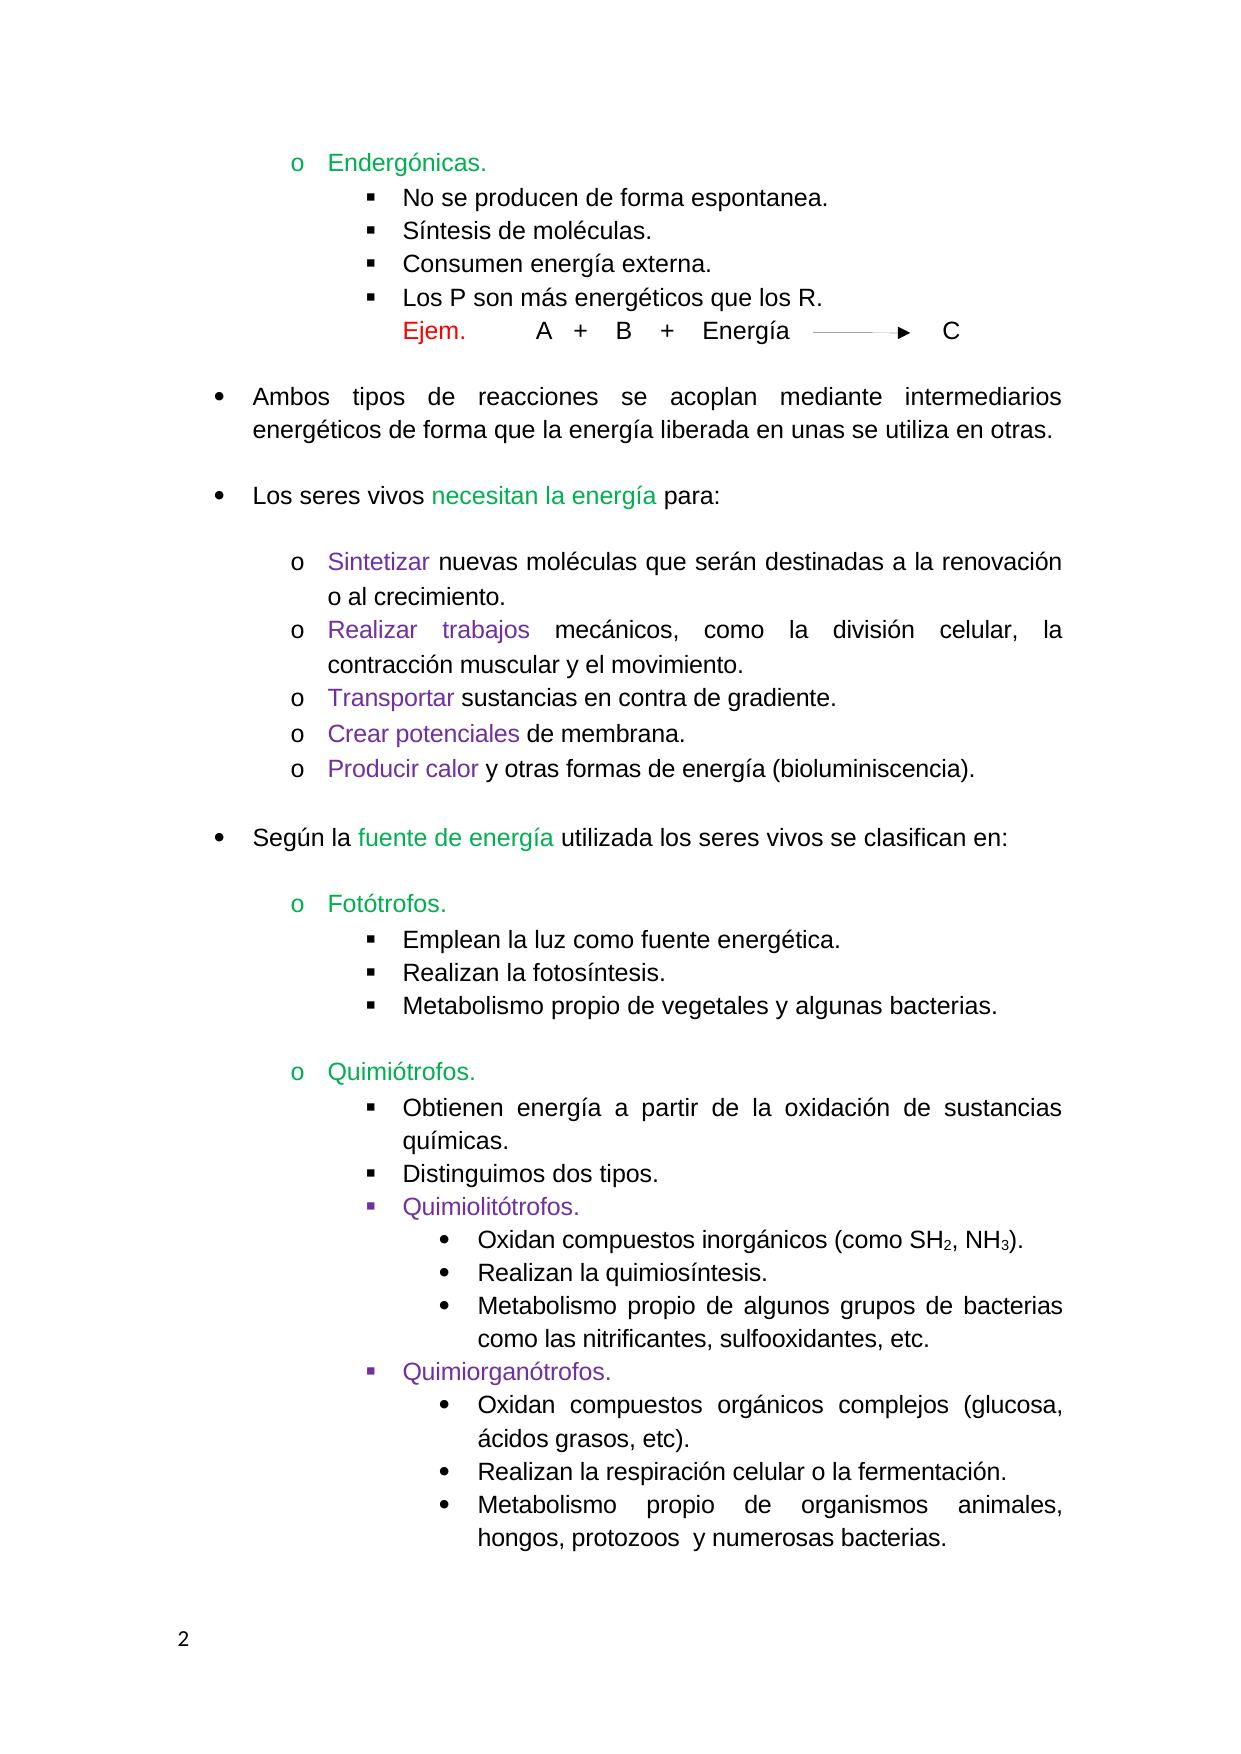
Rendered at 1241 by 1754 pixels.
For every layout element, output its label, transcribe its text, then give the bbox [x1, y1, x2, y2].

list Distinguimos dos tipos. [365, 1159, 1063, 1188]
list Ejem. A + B + Energía C [402, 316, 1063, 344]
list Realizan la respiración celular o la fermentación. [440, 1457, 1063, 1486]
list Transportar sustancias en contra de gradiente. [290, 683, 1063, 714]
list Realizar trabajos mecánicos, como la división celular, la contracción muscular y el movimiento. [290, 615, 1063, 679]
list Metabolismo propio de algunos grupos de bacterias como las nitrificantes, sulfooxidantes, etc. [440, 1291, 1063, 1353]
list No se producen de forma espontanea. [365, 183, 1063, 212]
list Metabolismo propio de organismos animales, hongos, protozoos y numerosas bacterias. [440, 1490, 1063, 1552]
list Realizan la quimiosíntesis. [440, 1258, 1063, 1287]
list Sintetizar nuevas moléculas que serán destinadas a la renovación o al crecimiento. [290, 547, 1063, 611]
list Oxidan compuestos orgánicos complejos (glucosa, ácidos grasos, etc). [440, 1391, 1063, 1452]
list Oxidan compuestos inorgánicos (como SH2, NH3). [440, 1225, 1063, 1254]
list Los seres vivos necesitan la energía para: [215, 481, 1063, 510]
list Quimiolitótrofos. [365, 1192, 1063, 1221]
list Crear potenciales de membrana. [290, 719, 1063, 750]
list Ambos tipos de reacciones se acoplan mediante intermediarios energéticos de forma que la energía liberada en unas se utiliza en otras. [215, 382, 1063, 443]
list Consumen energía externa. [365, 249, 1063, 278]
list Producir calor y otras formas de energía (bioluminiscencia). [290, 754, 1063, 785]
list Síntesis de moléculas. [365, 216, 1063, 245]
list Obtienen energía a partir de la oxidación de sustancias químicas. [365, 1093, 1063, 1154]
list Fotótrofos. [290, 889, 1063, 920]
list Emplean la luz como fuente energética. [365, 925, 1063, 953]
list Según la fuente de energía utilizada los seres vivos se clasifican en: [215, 823, 1063, 852]
list Quimiótrofos. [290, 1057, 1063, 1088]
list Realizan la fotosíntesis. [365, 958, 1063, 987]
list Endergónicas. [290, 148, 1063, 178]
list Quimiorganótrofos. [365, 1357, 1063, 1386]
list Metabolismo propio de vegetales y algunas bacterias. [365, 991, 1063, 1020]
list Los P son más energéticos que los R. [365, 282, 1063, 311]
